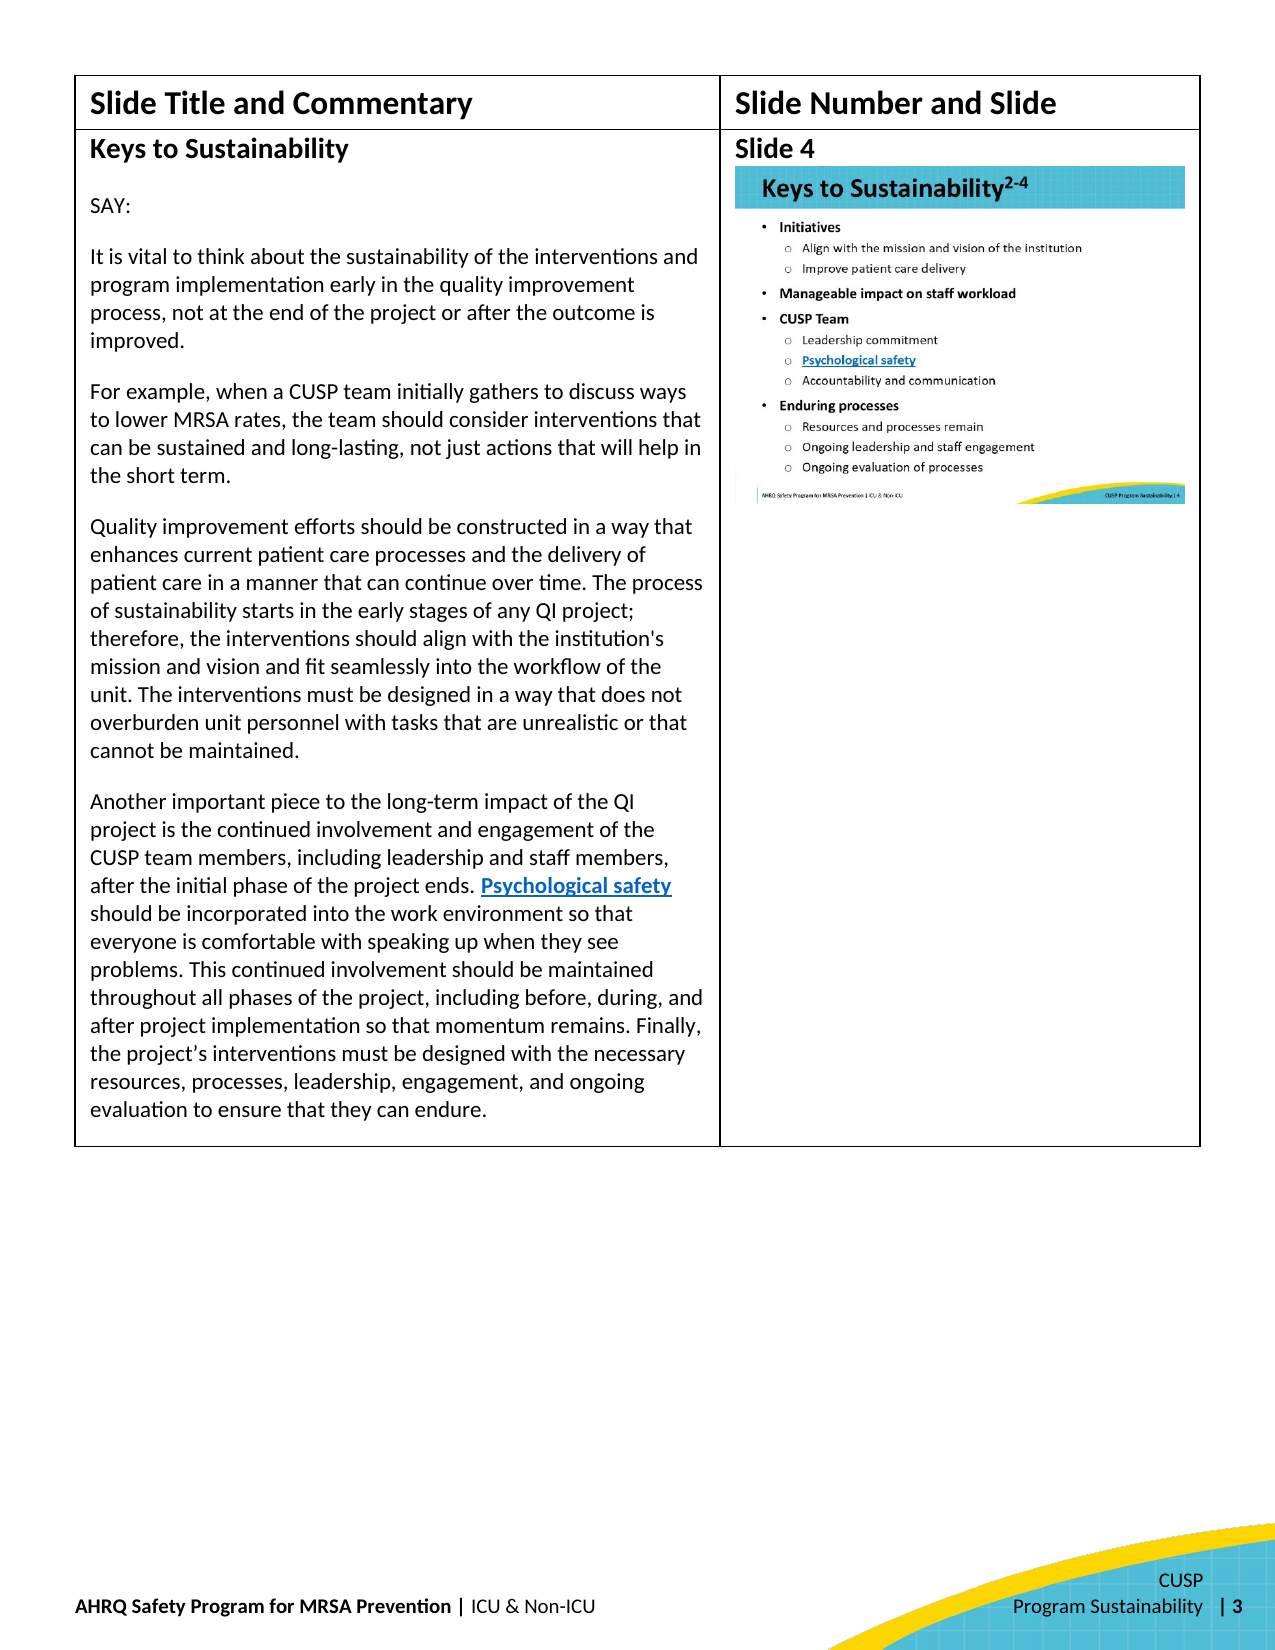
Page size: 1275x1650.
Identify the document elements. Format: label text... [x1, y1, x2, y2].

table_cell Keys to Sustainability SAY: It is vital to think about the sustainability of the interventions and program implementation early in the quality improvement process, not at the end of the project or after the outcome is improved. For example, when a CUSP team initially gathers to discuss ways to lower MRSA rates, the team should consider interventions that can be sustained and long-lasting, not just actions that will help in the short term. Quality improvement efforts should be constructed in a way that enhances current patient care processes and the delivery of patient care in a manner that can continue over time. The process of sustainability starts in the early stages of any QI project; therefore, the interventions should align with the institution's mission and vision and fit seamlessly into the workflow of the unit. The interventions must be designed in a way that does not overburden unit personnel with tasks that are unrealistic or that cannot be maintained. Another important piece to the long-term impact of the QI project is the continued involvement and engagement of the CUSP team members, including leadership and staff members, after the initial phase of the project ends. Psychological safety should be incorporated into the work environment so that everyone is comfortable with speaking up when they see problems. This continued involvement should be maintained throughout all phases of the project, including before, during, and after project implementation so that momentum remains. Finally, the project’s interventions must be designed with the necessary resources, processes, leadership, engagement, and ongoing evaluation to ensure that they can endure. [76, 130, 719, 1146]
table_header Slide Title and Commentary [76, 76, 719, 129]
picture [735, 166, 1185, 504]
table_header Slide Number and Slide [721, 76, 1199, 129]
picture [825, 1522, 1275, 1650]
table_cell Slide 4 [721, 130, 1199, 1146]
